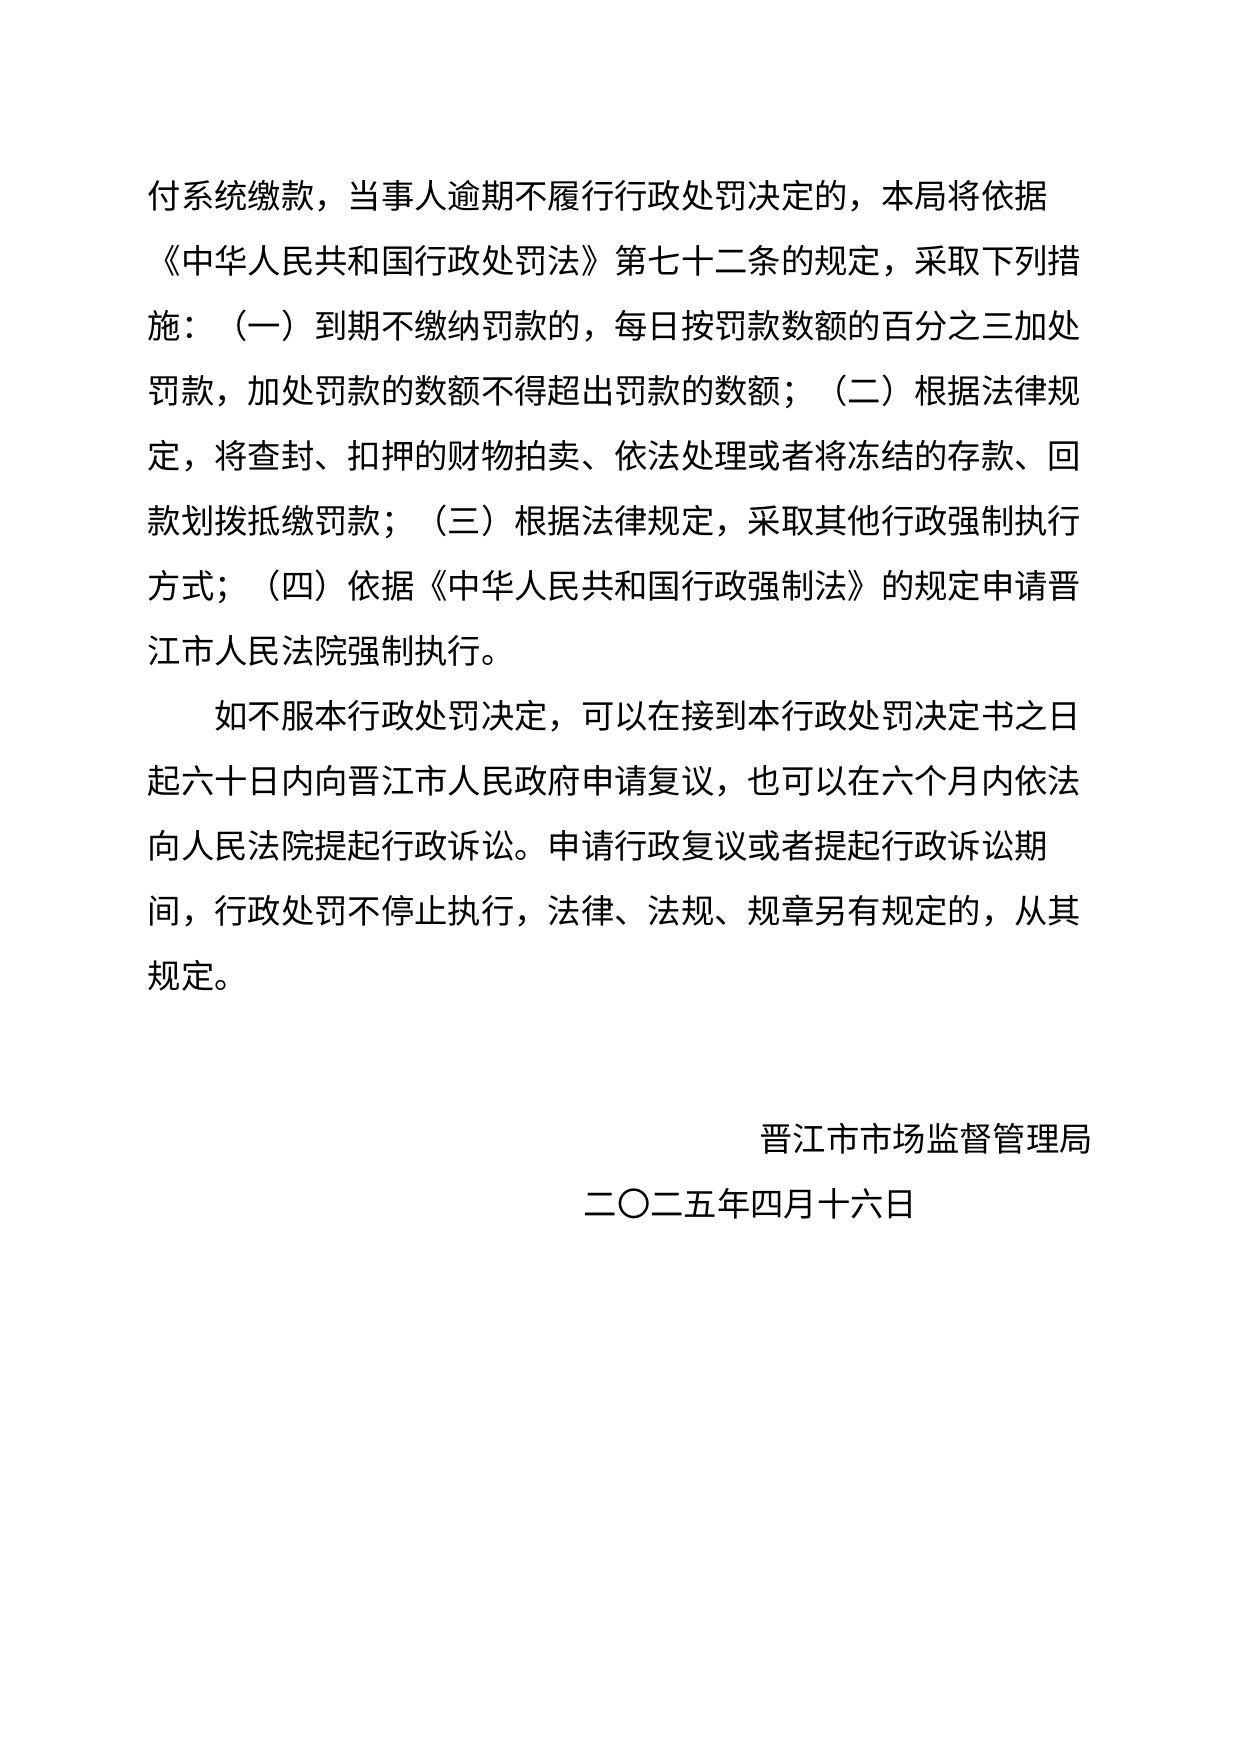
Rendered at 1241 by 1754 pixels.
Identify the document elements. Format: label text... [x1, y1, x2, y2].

text 晋江市市场监督管理局 [148, 1104, 1092, 1169]
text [148, 162, 1092, 682]
text 如不服本行政处罚决定，可以在接到本行政处罚决定书之日起六十日内向晋江市人民政府申请复议，也可以在六个月内依法向人民法院提起行政诉讼。申请行政复议或者提起行政诉讼期间，行政处罚不停止执行，法律、法规、规章另有规定的，从其规定。 [148, 682, 1092, 1007]
text 二〇二五年四月十六日 [148, 1169, 1092, 1234]
